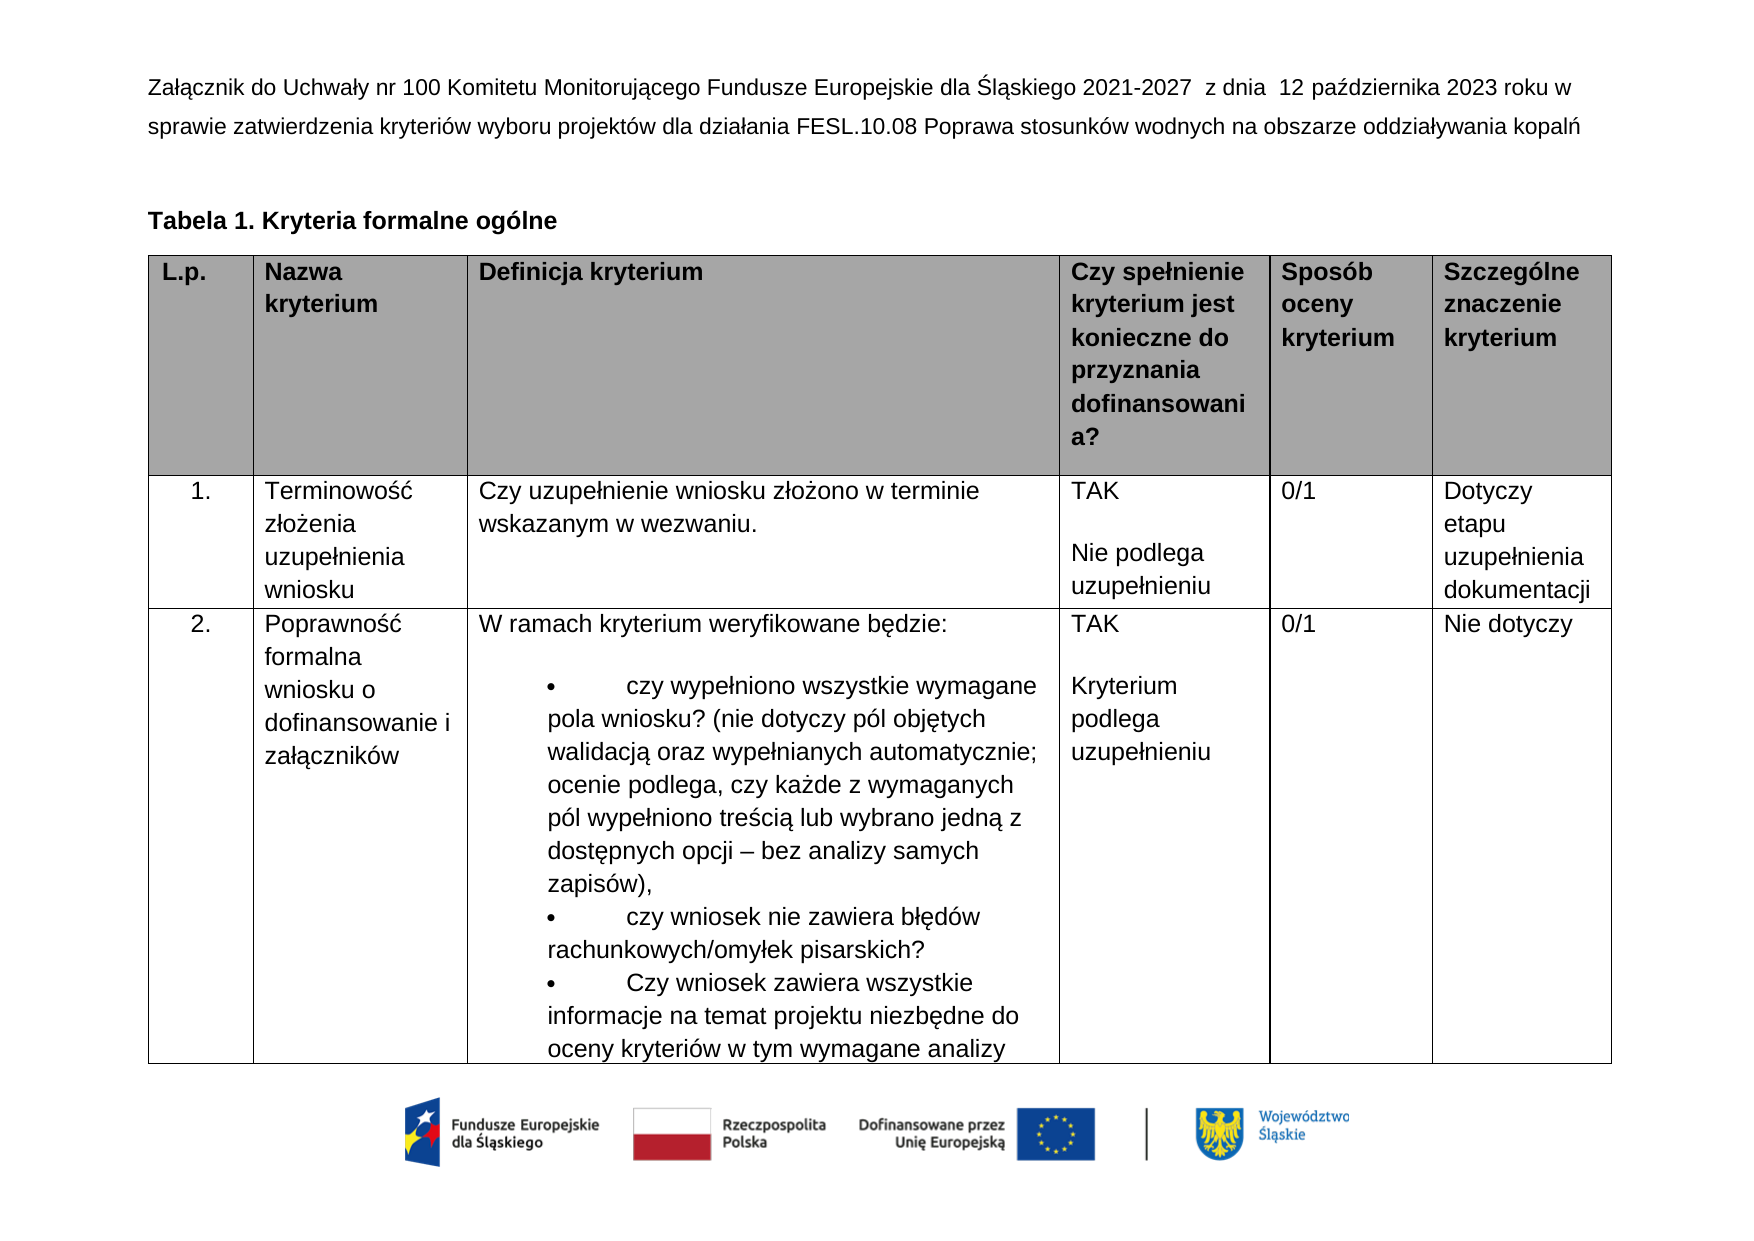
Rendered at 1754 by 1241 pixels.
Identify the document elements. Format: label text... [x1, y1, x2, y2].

table_cell Poprawność formalna wniosku o dofinansowanie i załączników [254, 609, 467, 1063]
table_cell TAK Nie podlega uzupełnieniu [1060, 476, 1269, 608]
table_header L.p. [149, 256, 253, 475]
table_cell 0/1 [1271, 609, 1432, 1063]
table_cell Nie dotyczy [1433, 609, 1611, 1063]
table_cell W ramach kryterium weryfikowane będzie: czy wypełniono wszystkie wymagane pola wniosku? (nie dotyczy pól objętych walidacją oraz wypełnianych automatycznie; ocenie podlega, czy każde z wymaganych pól wypełniono treścią lub wybrano jedną z dostępnych opcji – bez analizy samych zapisów), czy wniosek nie zawiera błędów rachunkowych/omyłek pisarskich? Czy wniosek zawiera wszystkie informacje na temat projektu niezbędne do oceny kryteriów w tym wymagane analizy wskazane w instrukcji wypełniania wniosku? Czy informacje są spójne? Czy załączniki wymagane regulaminem wyboru projektów zostały dołączone? Czy ww. załączniki są możliwe do odczytania/otwarcia? Czy ww. załączniki są wypełnione poprawnie, czytelnie? [468, 609, 1059, 1063]
table_cell TAK Kryterium podlega uzupełnieniu [1060, 609, 1269, 1063]
table_header Szczególne znaczenie kryterium [1433, 256, 1611, 475]
table_cell [149, 476, 253, 608]
picture [405, 1097, 1349, 1167]
table_header Sposób oceny kryterium [1271, 256, 1432, 475]
text Tabela 1. Kryteria formalne ogólne [148, 206, 1606, 234]
table_header Definicja kryterium [468, 256, 1059, 475]
table_header Czy spełnienie kryterium jest konieczne do przyznania dofinansowania? [1060, 256, 1269, 475]
table_header Nazwa kryterium [254, 256, 467, 475]
table_cell Terminowość złożenia uzupełnienia wniosku [254, 476, 467, 608]
table_cell 0/1 [1271, 476, 1432, 608]
table_cell [149, 609, 253, 1063]
table_cell Czy uzupełnienie wniosku złożono w terminie wskazanym w wezwaniu. [468, 476, 1059, 608]
table_cell Dotyczy etapu uzupełnienia dokumentacji [1433, 476, 1611, 608]
